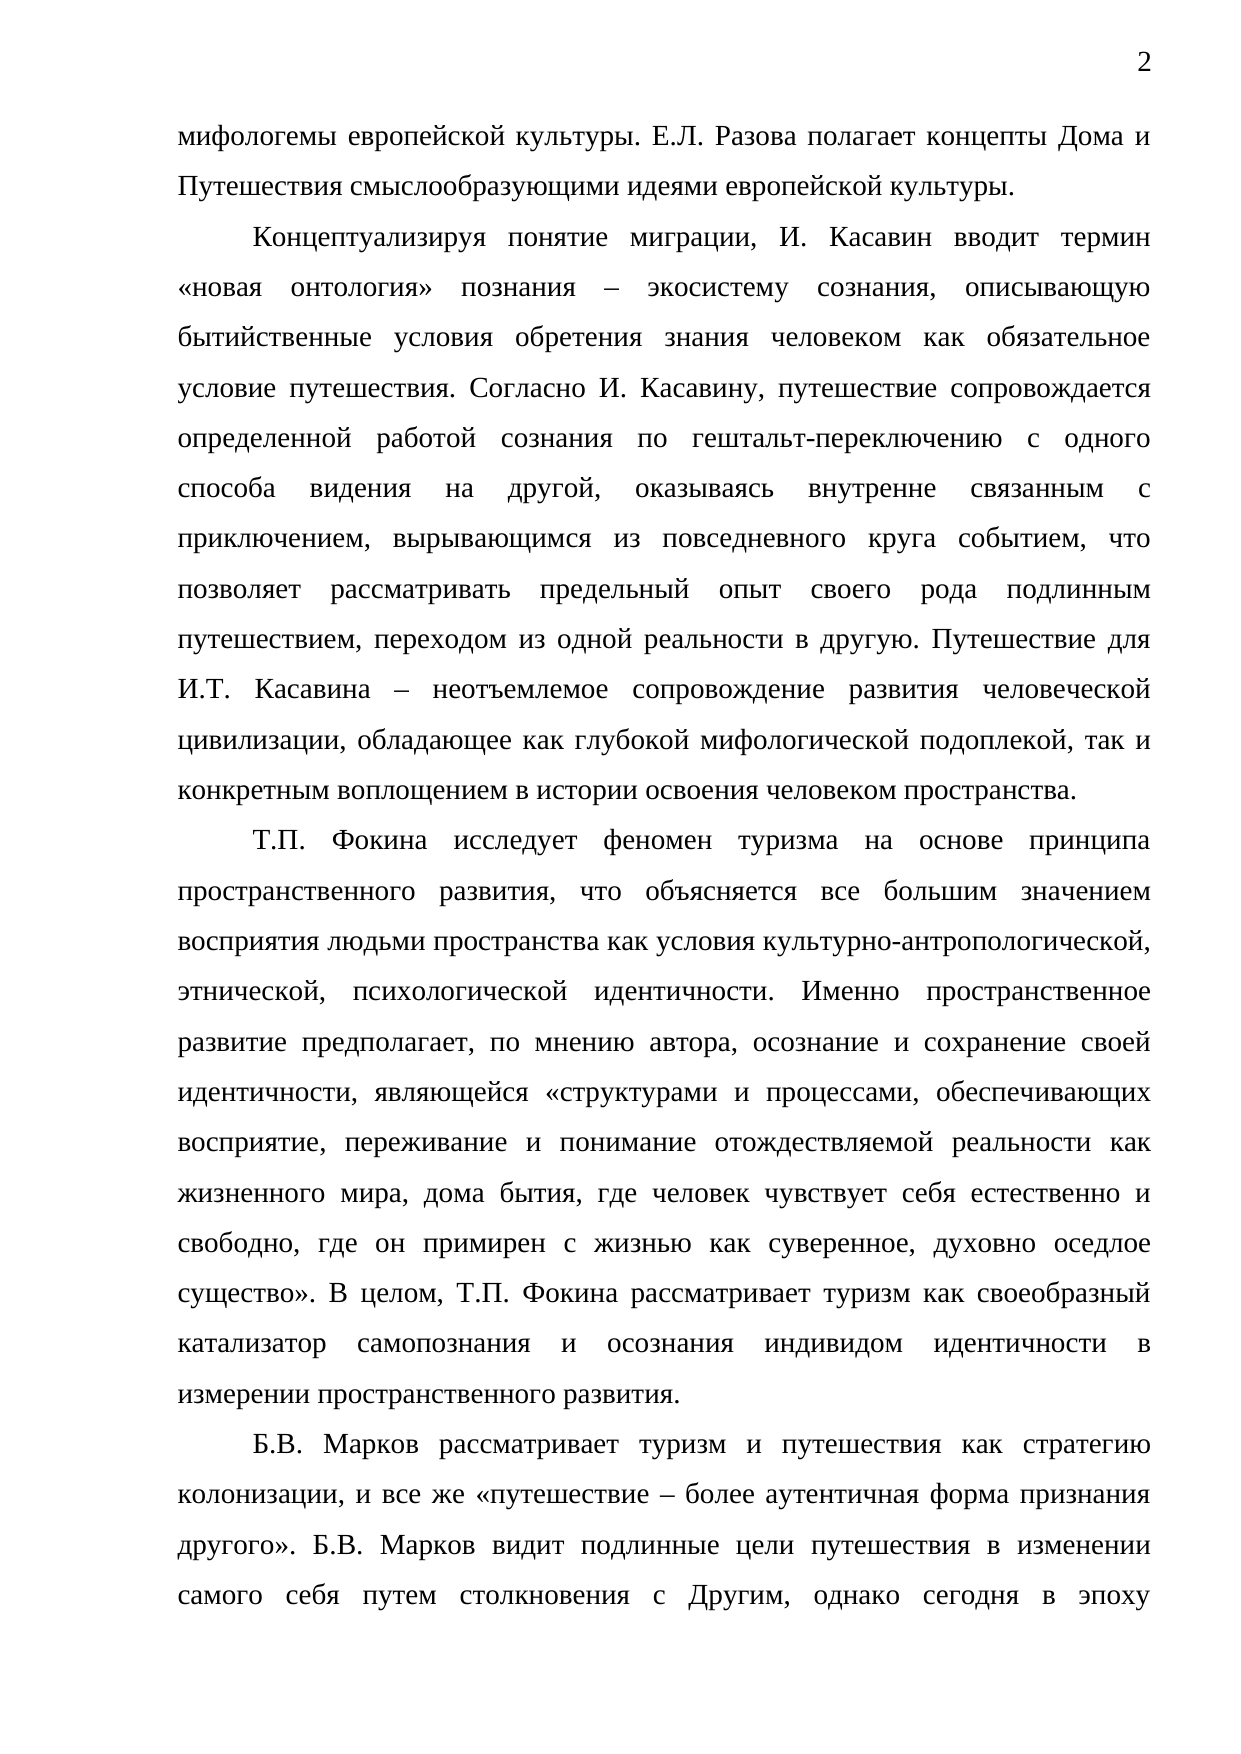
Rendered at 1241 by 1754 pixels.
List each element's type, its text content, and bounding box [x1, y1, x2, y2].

text Т.П. Фокина исследует феномен туризма на основе принципа пространственного развития, что объясняется все большим значением восприятия людьми пространства как условия культурно-антропологической, этнической, психологической идентичности. Именно пространственное развитие предполагает, по мнению автора, осознание и сохранение своей идентичности, являющейся «структурами и процессами, обеспечивающих восприятие, переживание и понимание отождествляемой реальности как жизненного мира, дома бытия, где человек чувствует себя естественно и свободно, где он примирен с жизнью как суверенное, духовно оседлое существо». В целом, Т.П. Фокина рассматривает туризм как своеобразный катализатор самопознания и осознания индивидом идентичности в измерении пространственного развития. [177, 822, 1152, 1409]
text Концептуализируя понятие миграции, И. Касавин вводит термин «новая онтология» познания – экосистему сознания, описывающую бытийственные условия обретения знания человеком как обязательное условие путешествия. Согласно И. Касавину, путешествие сопровождается определенной работой сознания по гештальт-переключению с одного способа видения на другой, оказываясь внутренне связанным с приключением, вырывающимся из повседневного круга событием, что позволяет рассматривать предельный опыт своего рода подлинным путешествием, переходом из одной реальности в другую. Путешествие для И.Т. Касавина – неотъемлемое сопровождение развития человеческой цивилизации, обладающее как глубокой мифологической подоплекой, так и конкретным воплощением в истории освоения человеком пространства. [177, 219, 1152, 806]
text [177, 118, 1152, 202]
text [177, 1426, 1152, 1611]
